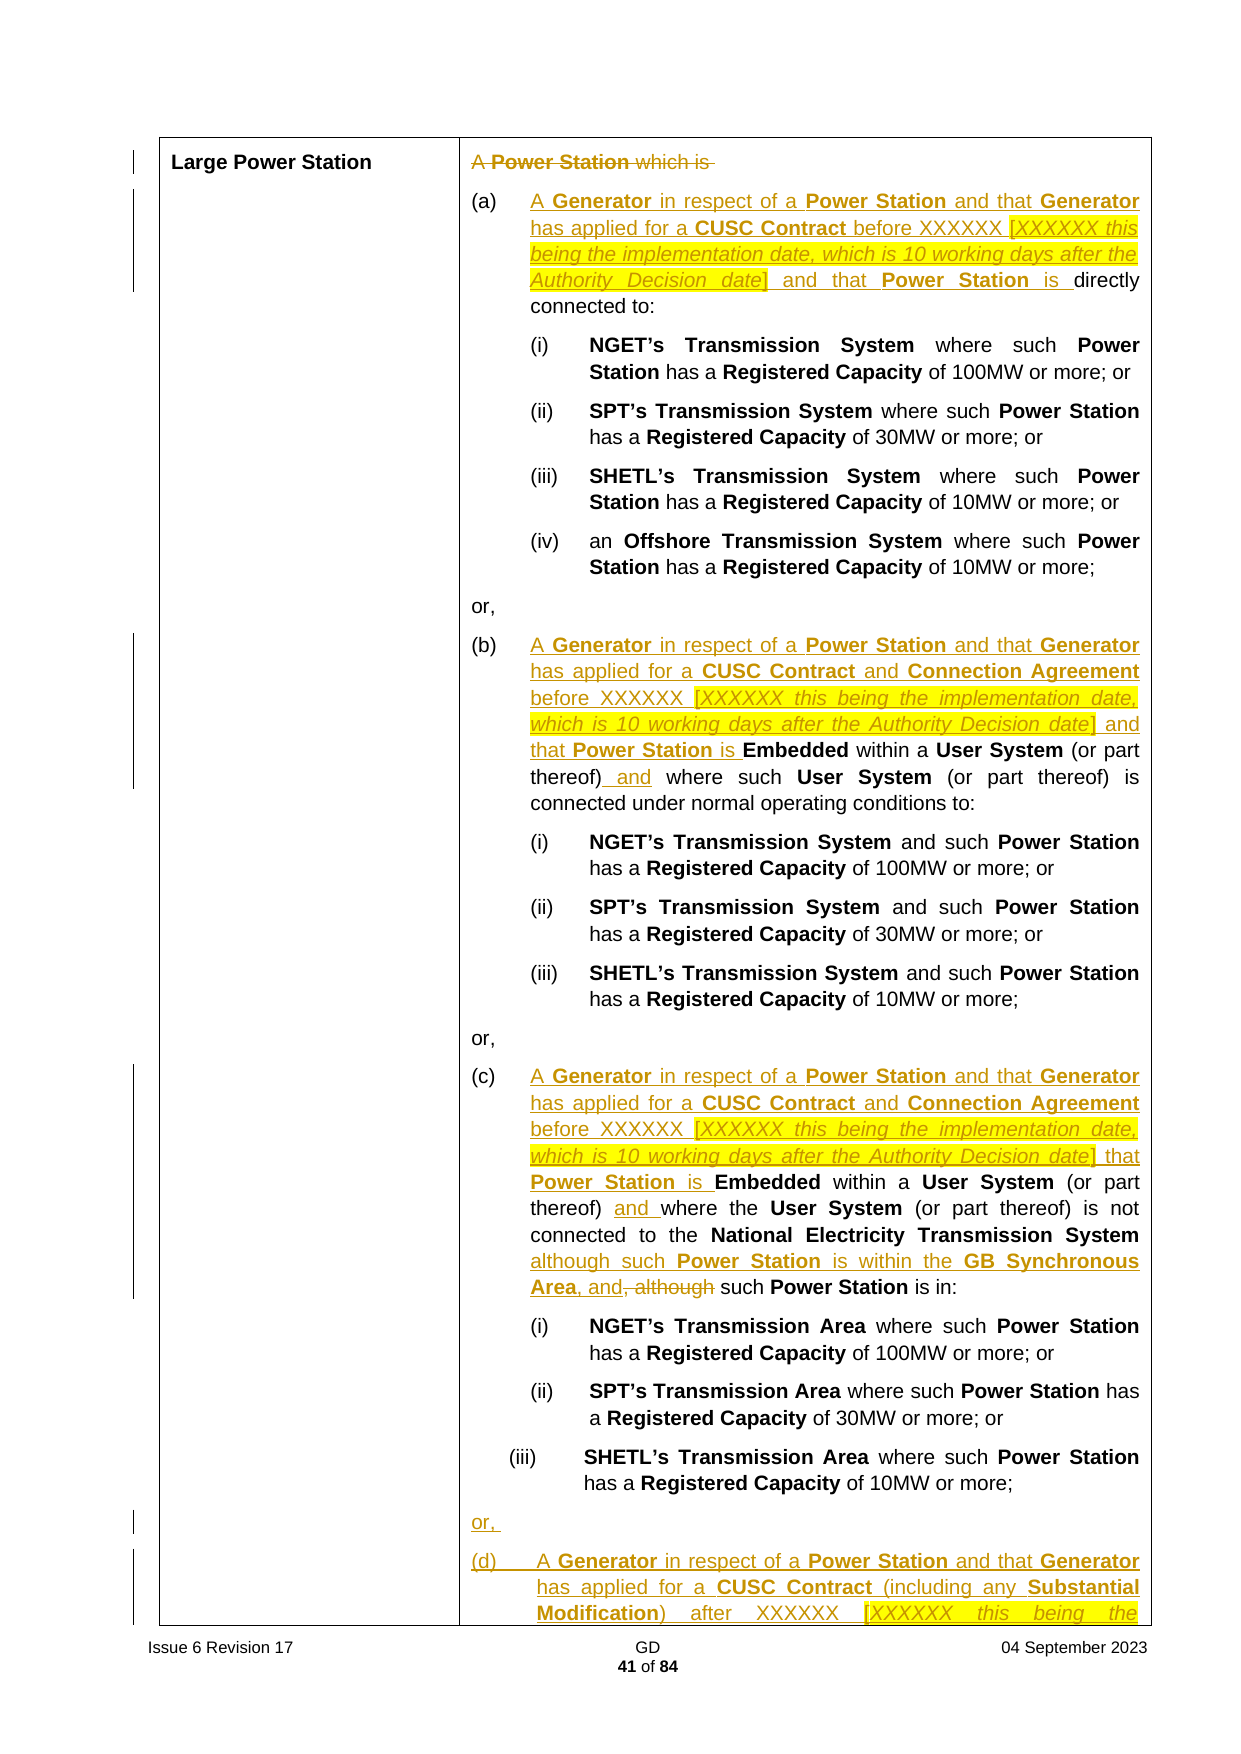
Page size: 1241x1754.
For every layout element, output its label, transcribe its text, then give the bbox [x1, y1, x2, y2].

table_cell Large Power Station [160, 138, 459, 1625]
